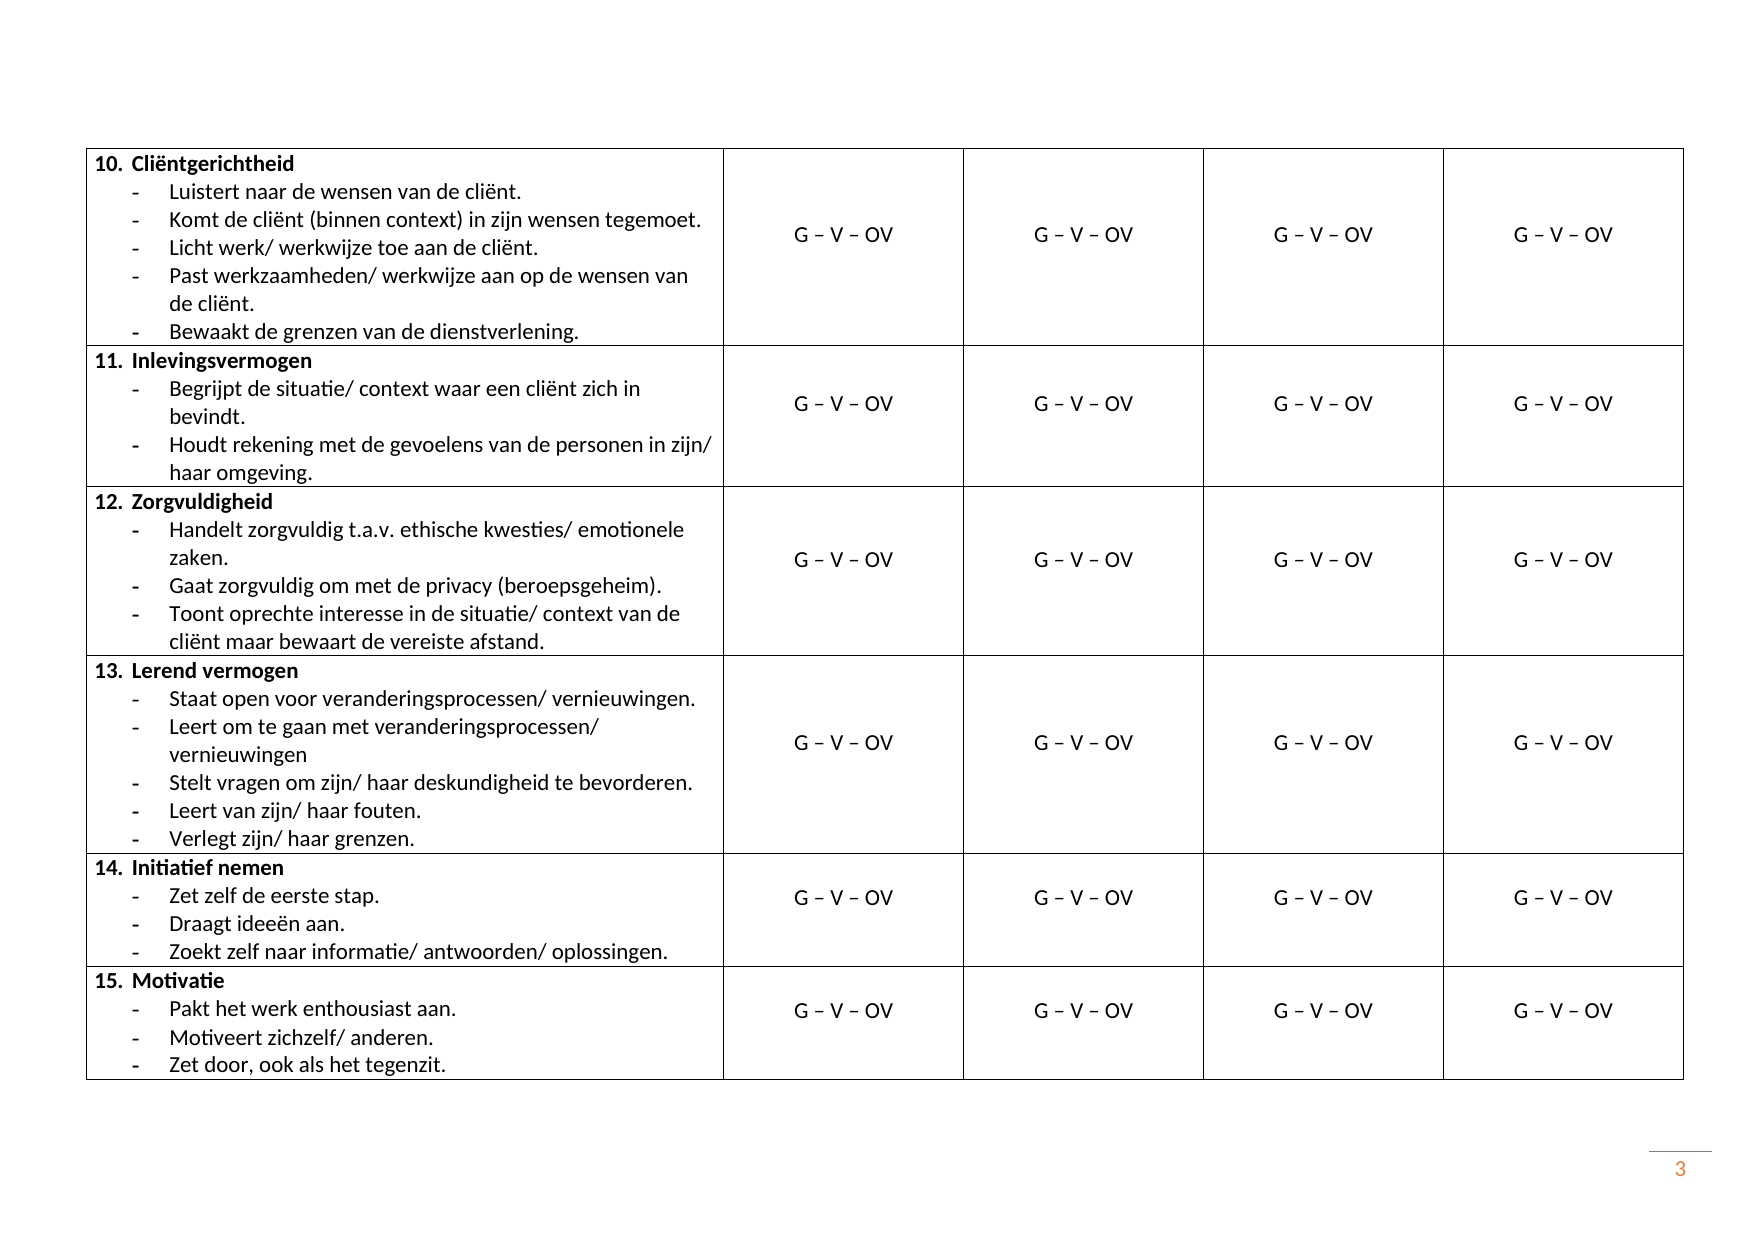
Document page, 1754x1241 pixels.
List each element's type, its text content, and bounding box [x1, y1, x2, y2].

table_cell G – V – OV [964, 656, 1203, 852]
table_cell G – V – OV [1444, 854, 1683, 966]
table_cell G – V – OV [1204, 346, 1443, 486]
table_cell G – V – OV [964, 149, 1203, 345]
table_cell Initiatief nemen Zet zelf de eerste stap. Draagt ideeën aan. Zoekt zelf naar informatie/ antwoorden/ oplossingen. [87, 854, 723, 966]
table_cell Zorgvuldigheid Handelt zorgvuldig t.a.v. ethische kwesties/ emotionele zaken. Gaat zorgvuldig om met de privacy (beroepsgeheim). Toont oprechte interesse in de situatie/ context van de cliënt maar bewaart de vereiste afstand. [87, 487, 723, 655]
table_cell G – V – OV [964, 854, 1203, 966]
table_cell Inlevingsvermogen Begrijpt de situatie/ context waar een cliënt zich in bevindt. Houdt rekening met de gevoelens van de personen in zijn/ haar omgeving. [87, 346, 723, 486]
table_cell G – V – OV [724, 346, 963, 486]
table_cell G – V – OV [1444, 967, 1683, 1079]
table_cell G – V – OV [724, 656, 963, 852]
table_cell G – V – OV [1444, 346, 1683, 486]
table_cell G – V – OV [1204, 149, 1443, 345]
table_cell G – V – OV [1204, 854, 1443, 966]
table_cell G – V – OV [1444, 487, 1683, 655]
table_cell G – V – OV [964, 346, 1203, 486]
table_cell G – V – OV [964, 967, 1203, 1079]
table_cell G – V – OV [724, 487, 963, 655]
table_cell G – V – OV [1204, 487, 1443, 655]
table_cell G – V – OV [724, 854, 963, 966]
table_cell G – V – OV [724, 149, 963, 345]
table_cell G – V – OV [724, 967, 963, 1079]
table_cell G – V – OV [1444, 149, 1683, 345]
table_cell Cliëntgerichtheid Luistert naar de wensen van de cliënt. Komt de cliënt (binnen context) in zijn wensen tegemoet. Licht werk/ werkwijze toe aan de cliënt. Past werkzaamheden/ werkwijze aan op de wensen van de cliënt. Bewaakt de grenzen van de dienstverlening. [87, 149, 723, 345]
table_cell G – V – OV [1444, 656, 1683, 852]
table_cell Motivatie Pakt het werk enthousiast aan. Motiveert zichzelf/ anderen. Zet door, ook als het tegenzit. [87, 967, 723, 1079]
table_cell G – V – OV [1204, 967, 1443, 1079]
table_cell G – V – OV [964, 487, 1203, 655]
table_cell G – V – OV [1204, 656, 1443, 852]
table_cell Lerend vermogen Staat open voor veranderingsprocessen/ vernieuwingen. Leert om te gaan met veranderingsprocessen/ vernieuwingen Stelt vragen om zijn/ haar deskundigheid te bevorderen. Leert van zijn/ haar fouten. Verlegt zijn/ haar grenzen. [87, 656, 723, 852]
